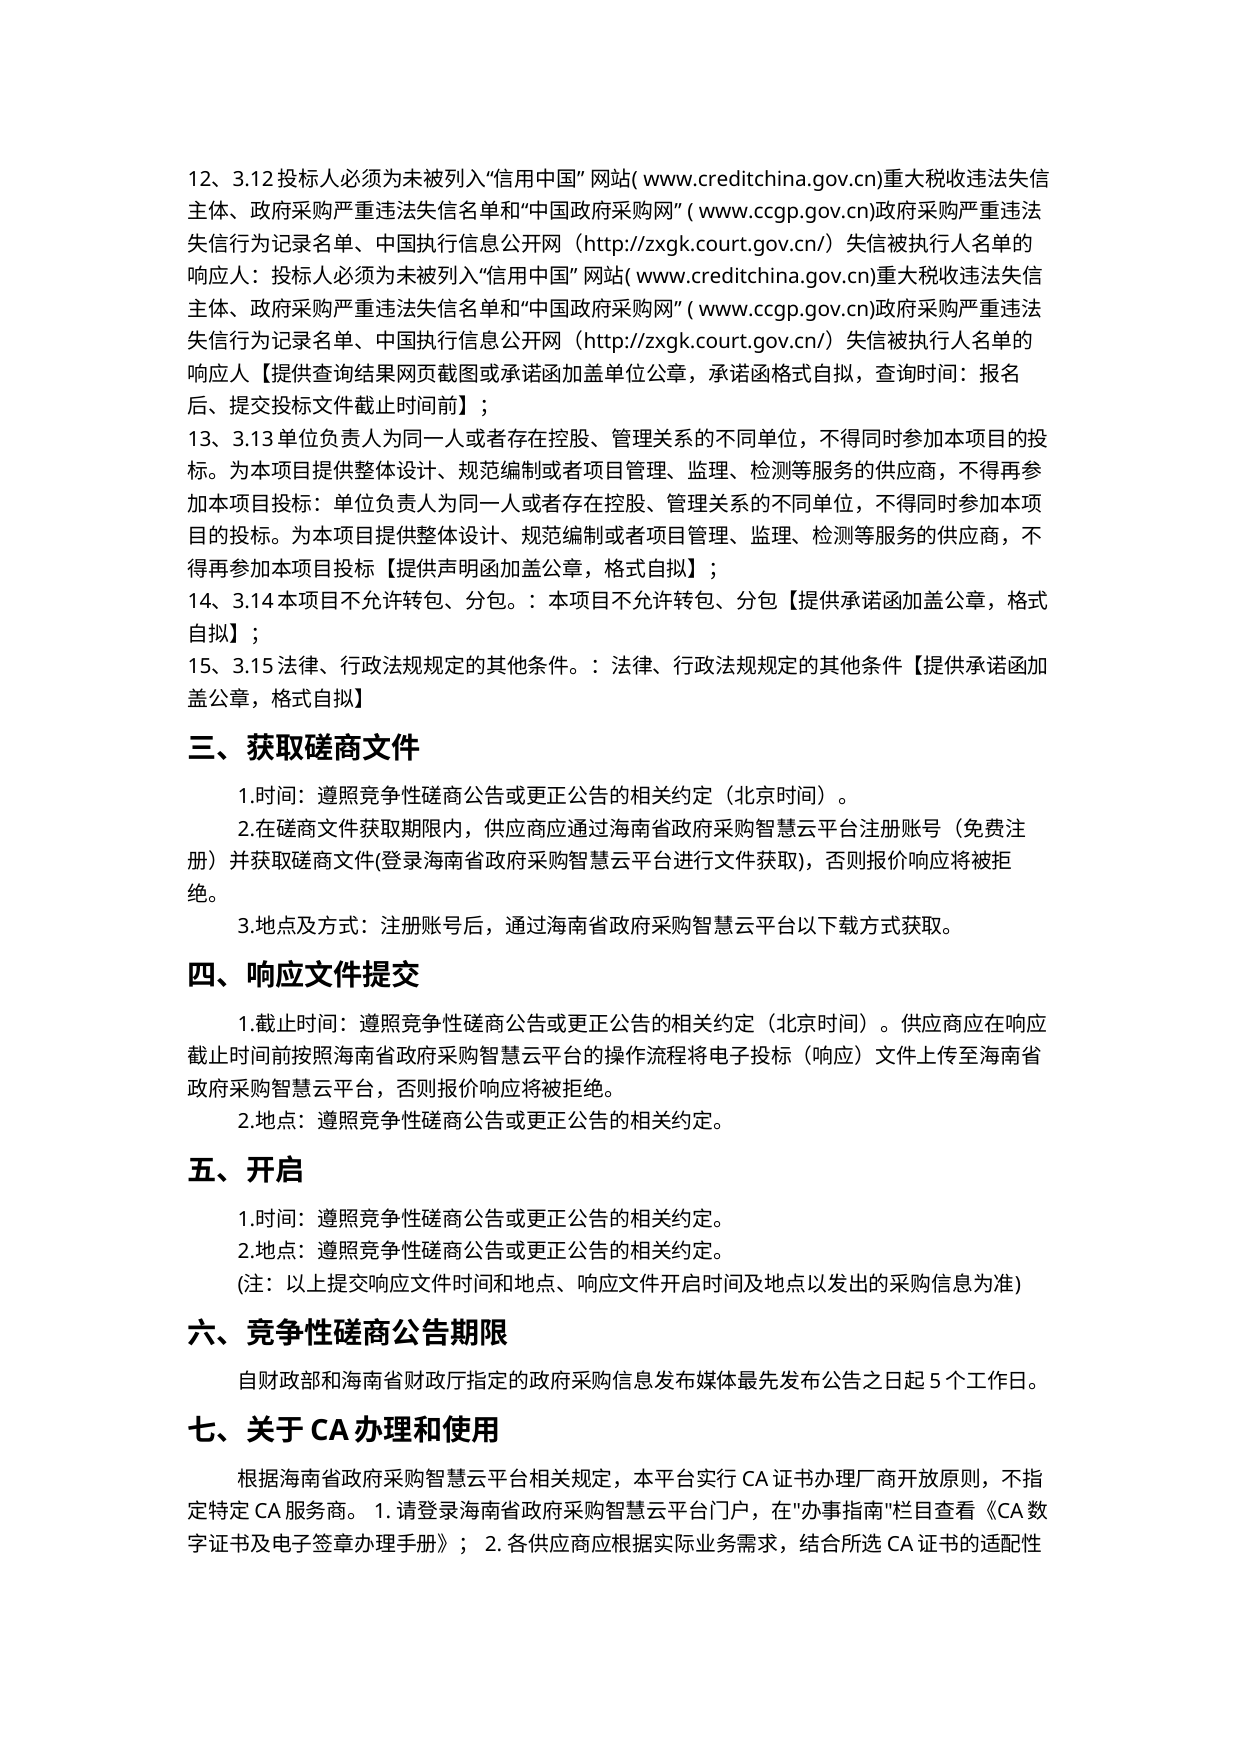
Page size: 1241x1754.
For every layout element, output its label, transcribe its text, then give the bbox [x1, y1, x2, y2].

text 12、3.12投标人必须为未被列入“信用中国” 网站( www.creditchina.gov.cn)重大税收违法失信主体、政府采购严重违法失信名单和“中国政府采购网” ( www.ccgp.gov.cn)政府采购严重违法失信行为记录名单、中国执行信息公开网（http://zxgk.court.gov.cn/）失信被执行人名单的响应人：投标人必须为未被列入“信用中国” 网站( www.creditchina.gov.cn)重大税收违法失信主体、政府采购严重违法失信名单和“中国政府采购网” ( www.ccgp.gov.cn)政府采购严重违法失信行为记录名单、中国执行信息公开网（http://zxgk.court.gov.cn/）失信被执行人名单的响应人【提供查询结果网页截图或承诺函加盖单位公章，承诺函格式自拟，查询时间：报名后、提交投标文件截止时间前】； [187, 162, 1053, 422]
text 1.截止时间：遵照竞争性磋商公告或更正公告的相关约定（北京时间）。供应商应在响应截止时间前按照海南省政府采购智慧云平台的操作流程将电子投标（响应）文件上传至海南省政府采购智慧云平台，否则报价响应将被拒绝。 [187, 1007, 1053, 1104]
text 七、关于CA办理和使用 [187, 1397, 1053, 1462]
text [187, 1462, 1053, 1559]
text 2.在磋商文件获取期限内，供应商应通过海南省政府采购智慧云平台注册账号（免费注册）并获取磋商文件(登录海南省政府采购智慧云平台进行文件获取)，否则报价响应将被拒绝。 [187, 812, 1053, 909]
text 14、3.14本项目不允许转包、分包。：本项目不允许转包、分包【提供承诺函加盖公章，格式自拟】； [187, 584, 1053, 649]
text 1.时间：遵照竞争性磋商公告或更正公告的相关约定。 [187, 1202, 1053, 1234]
text 3.地点及方式：注册账号后，通过海南省政府采购智慧云平台以下载方式获取。 [187, 909, 1053, 942]
text 15、3.15法律、行政法规规定的其他条件。：法律、行政法规规定的其他条件【提供承诺函加盖公章，格式自拟】 [187, 649, 1053, 714]
text 四、响应文件提交 [187, 942, 1053, 1007]
text 五、开启 [187, 1137, 1053, 1202]
text 2.地点：遵照竞争性磋商公告或更正公告的相关约定。 [187, 1104, 1053, 1137]
text 2.地点：遵照竞争性磋商公告或更正公告的相关约定。 [187, 1234, 1053, 1267]
text 1.时间：遵照竞争性磋商公告或更正公告的相关约定（北京时间）。 [187, 779, 1053, 812]
text 三、获取磋商文件 [187, 714, 1053, 779]
text (注：以上提交响应文件时间和地点、响应文件开启时间及地点以发出的采购信息为准) [187, 1267, 1053, 1299]
text 六、竞争性磋商公告期限 [187, 1299, 1053, 1364]
text 13、3.13单位负责人为同一人或者存在控股、管理关系的不同单位，不得同时参加本项目的投标。为本项目提供整体设计、规范编制或者项目管理、监理、检测等服务的供应商，不得再参加本项目投标：单位负责人为同一人或者存在控股、管理关系的不同单位，不得同时参加本项目的投标。为本项目提供整体设计、规范编制或者项目管理、监理、检测等服务的供应商，不得再参加本项目投标【提供声明函加盖公章，格式自拟】； [187, 422, 1053, 584]
text 自财政部和海南省财政厅指定的政府采购信息发布媒体最先发布公告之日起5个工作日。 [187, 1364, 1053, 1397]
